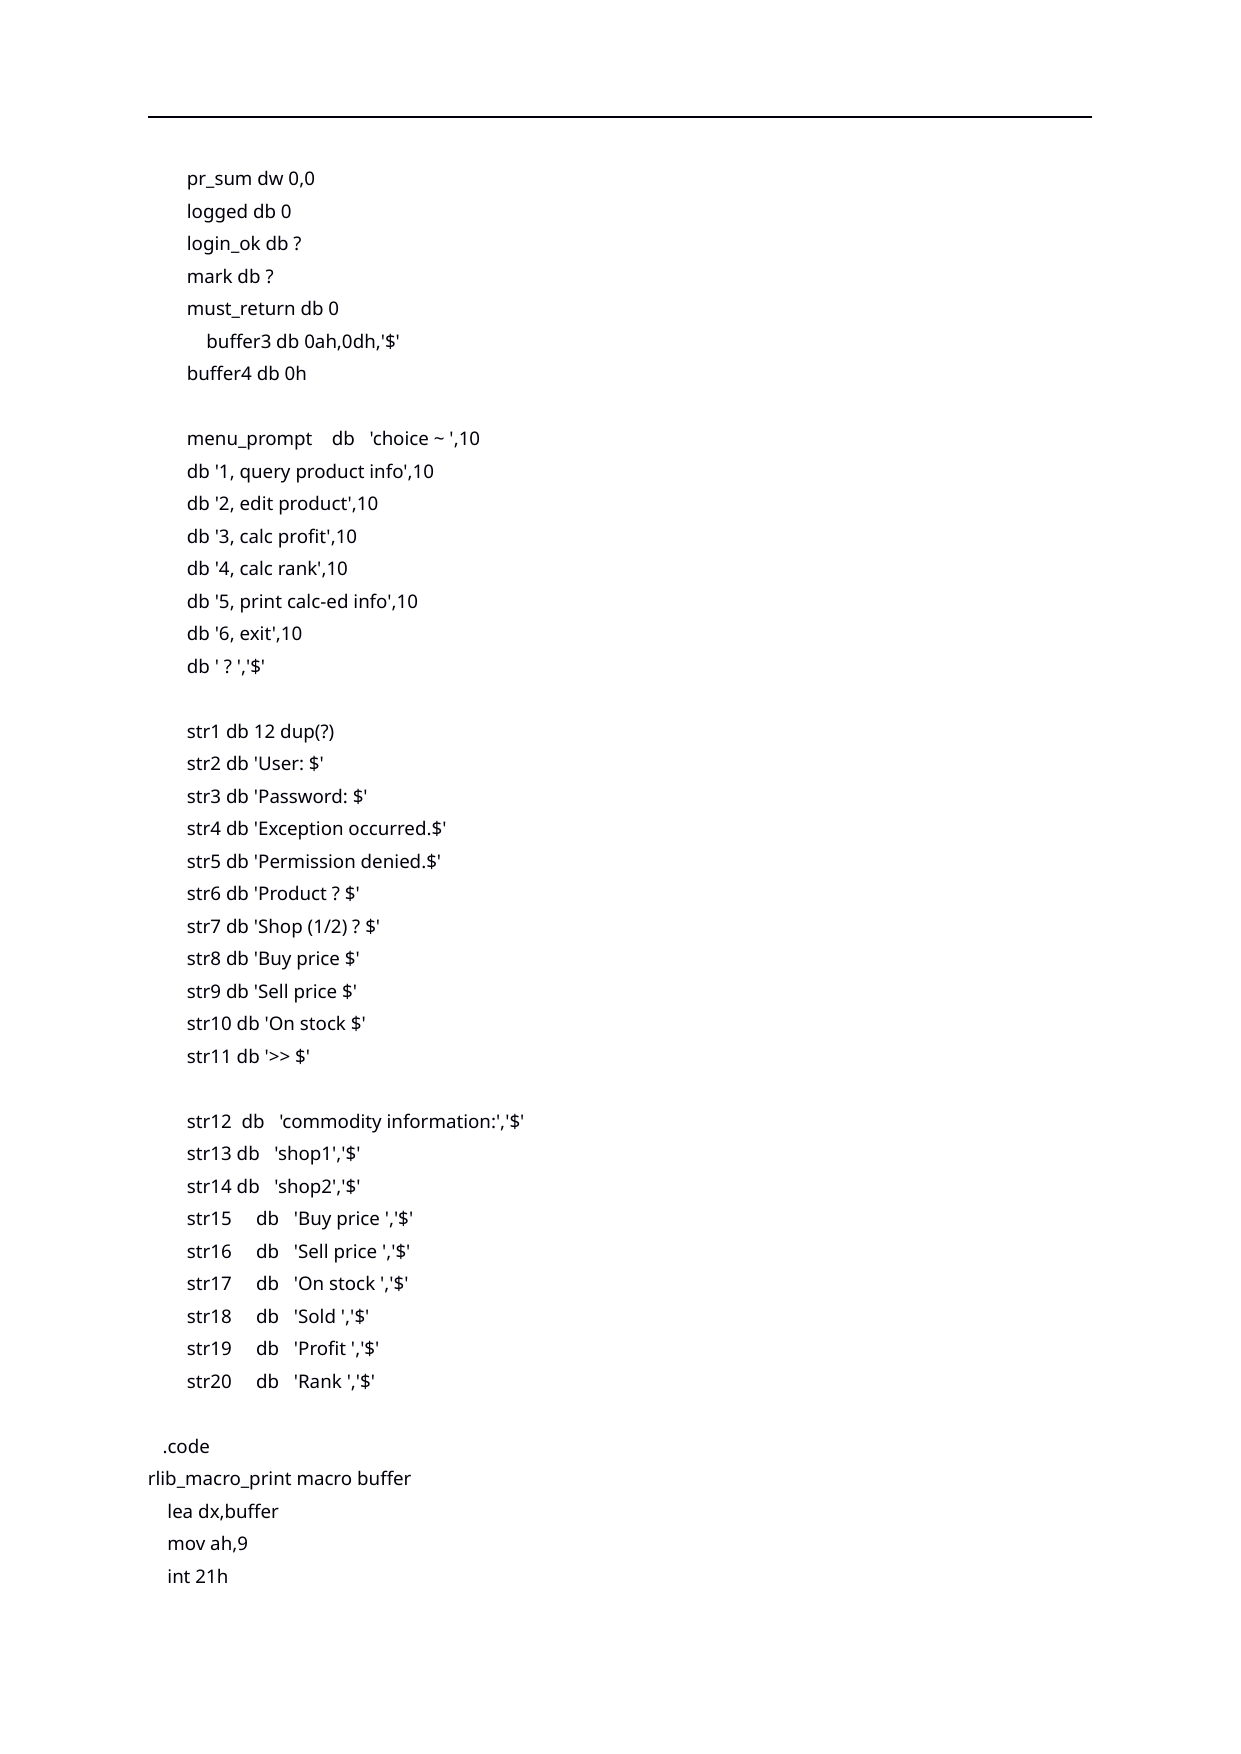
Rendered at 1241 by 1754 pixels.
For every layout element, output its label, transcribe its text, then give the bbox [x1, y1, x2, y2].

text must_return db 0 [148, 292, 1092, 324]
text str9 db 'Sell price $' [148, 974, 1092, 1007]
text db '4, calc rank',10 [148, 552, 1092, 584]
text pr_sum dw 0,0 [148, 162, 1092, 194]
text str5 db 'Permission denied.$' [148, 844, 1092, 877]
text logged db 0 [148, 194, 1092, 227]
text str14 db 'shop2','$' [148, 1169, 1092, 1202]
text str8 db 'Buy price $' [148, 942, 1092, 974]
text str3 db 'Password: $' [148, 779, 1092, 812]
text menu_prompt db 'choice ~ ',10 [148, 422, 1092, 454]
text buffer4 db 0h [148, 357, 1092, 389]
text rlib_macro_print macro buffer [148, 1462, 1092, 1494]
text str13 db 'shop1','$' [148, 1137, 1092, 1169]
text login_ok db ? [148, 227, 1092, 259]
text str11 db '>> $' [148, 1039, 1092, 1072]
text str17 db 'On stock ','$' [148, 1267, 1092, 1299]
text str2 db 'User: $' [148, 747, 1092, 779]
text str7 db 'Shop (1/2) ? $' [148, 909, 1092, 942]
text str19 db 'Profit ','$' [148, 1332, 1092, 1364]
text str4 db 'Exception occurred.$' [148, 812, 1092, 844]
text lea dx,buffer [148, 1494, 1092, 1527]
text db ' ? ','$' [148, 649, 1092, 682]
text int 21h [148, 1559, 1092, 1592]
text str12 db 'commodity information:','$' [148, 1104, 1092, 1137]
text db '5, print calc-ed info',10 [148, 584, 1092, 617]
text str6 db 'Product ? $' [148, 877, 1092, 909]
text mov ah,9 [148, 1527, 1092, 1559]
text str16 db 'Sell price ','$' [148, 1234, 1092, 1267]
text str15 db 'Buy price ','$' [148, 1202, 1092, 1234]
text .code [148, 1429, 1092, 1462]
text str18 db 'Sold ','$' [148, 1299, 1092, 1332]
text str20 db 'Rank ','$' [148, 1364, 1092, 1397]
text db '1, query product info',10 [148, 454, 1092, 487]
text db '3, calc profit',10 [148, 519, 1092, 552]
text str1 db 12 dup(?) [148, 714, 1092, 747]
text str10 db 'On stock $' [148, 1007, 1092, 1039]
text db '2, edit product',10 [148, 487, 1092, 519]
text db '6, exit',10 [148, 617, 1092, 649]
text mark db ? [148, 259, 1092, 292]
text buffer3 db 0ah,0dh,'$' [148, 324, 1092, 357]
